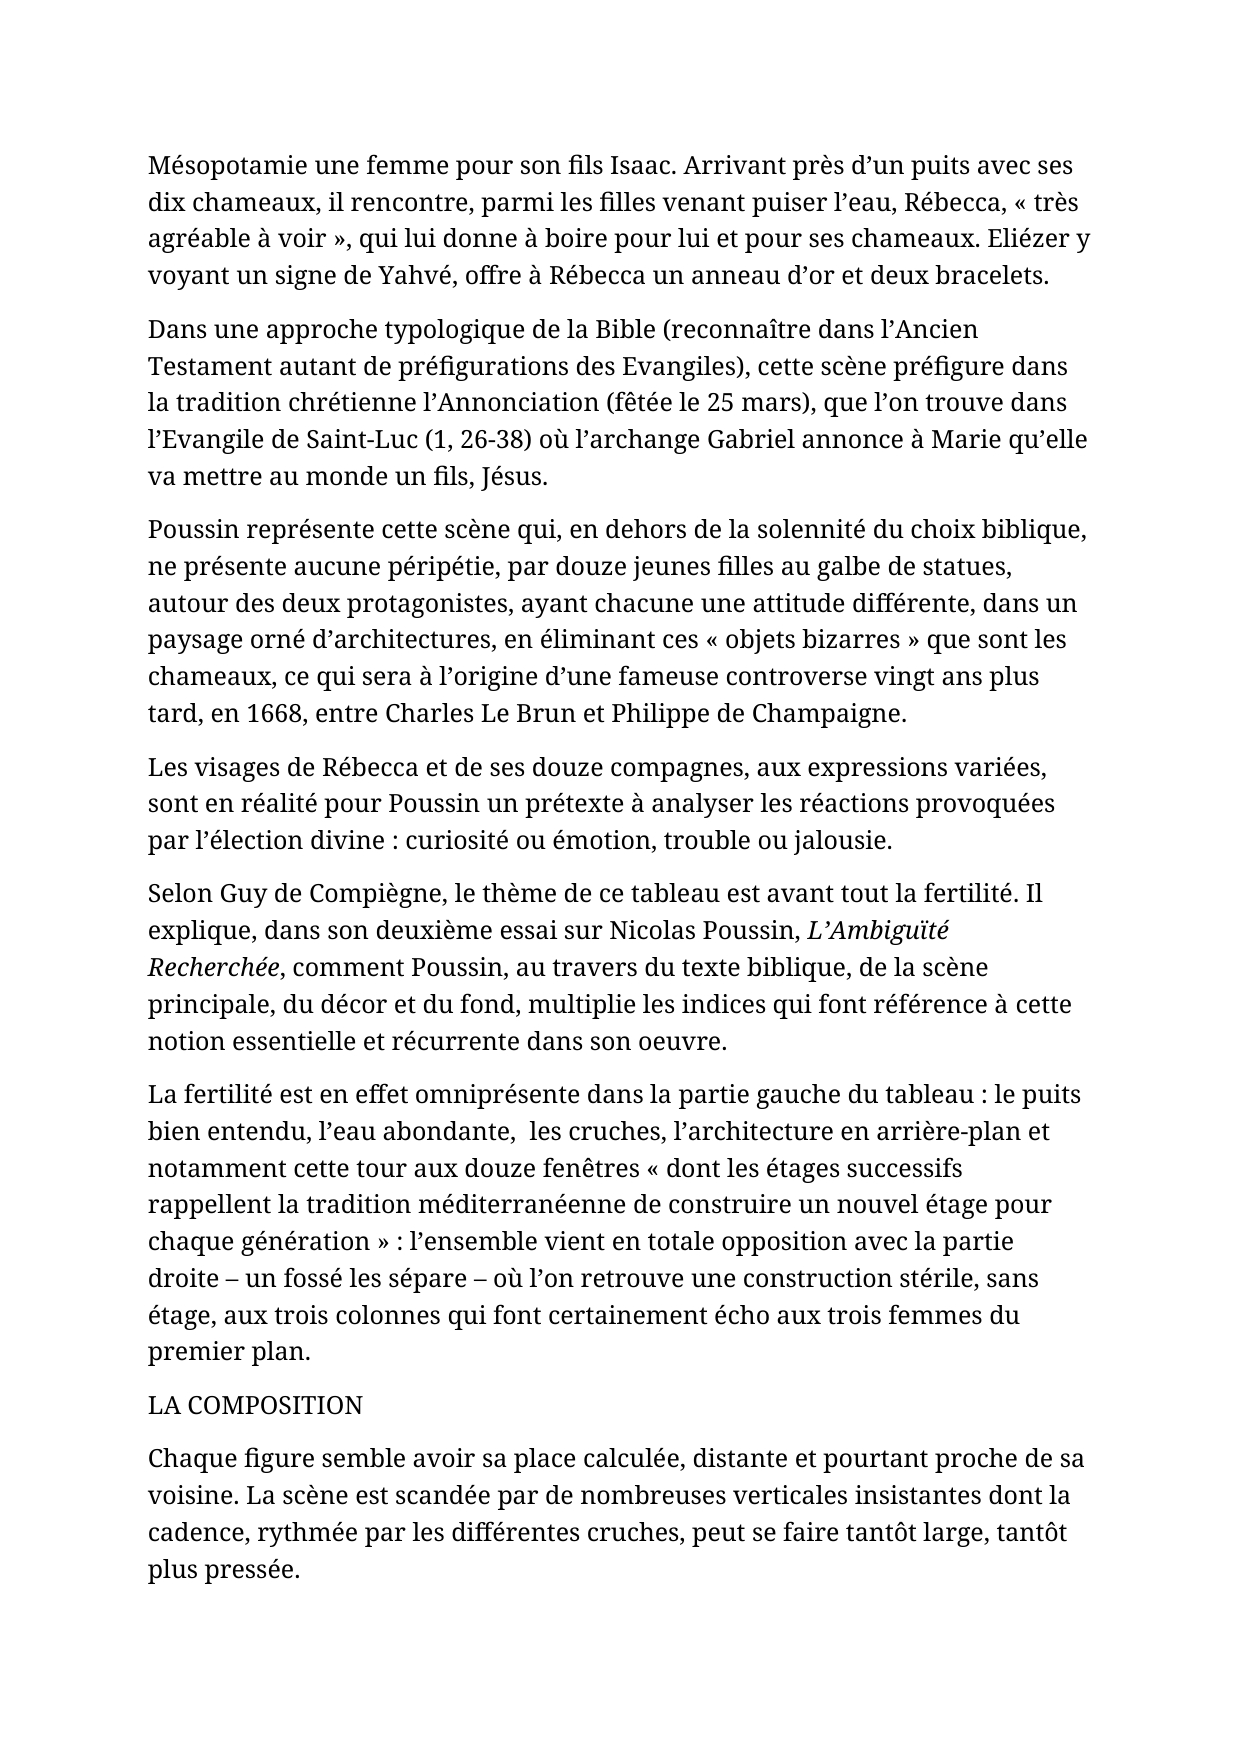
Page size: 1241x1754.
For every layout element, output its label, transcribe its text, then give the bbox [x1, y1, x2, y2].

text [148, 148, 1093, 292]
text Selon Guy de Compiègne, le thème de ce tableau est avant tout la fertilité. Il explique, dans son deuxième essai sur Nicolas Poussin, L’Ambiguïté Recherchée, comment Poussin, au travers du texte biblique, de la scène principale, du décor et du fond, multiplie les indices qui font référence à cette notion essentielle et récurrente dans son oeuvre. [148, 876, 1093, 1057]
text La fertilité est en effet omniprésente dans la partie gauche du tableau : le puits bien entendu, l’eau abondante, les cruches, l’architecture en arrière-plan et notamment cette tour aux douze fenêtres « dont les étages successifs rappellent la tradition méditerranéenne de construire un nouvel étage pour chaque génération » : l’ensemble vient en totale opposition avec la partie droite – un fossé les sépare – où l’on retrouve une construction stérile, sans étage, aux trois colonnes qui font certainement écho aux trois femmes du premier plan. [148, 1077, 1093, 1368]
text Dans une approche typologique de la Bible (reconnaître dans l’Ancien Testament autant de préfigurations des Evangiles), cette scène préfigure dans la tradition chrétienne l’Annonciation (fêtée le 25 mars), que l’on trouve dans l’Evangile de Saint-Luc (1, 26-38) où l’archange Gabriel annonce à Marie qu’elle va mettre au monde un fils, Jésus. [148, 311, 1093, 492]
text LA COMPOSITION [148, 1387, 1093, 1422]
text Poussin représente cette scène qui, en dehors de la solennité du choix biblique, ne présente aucune péripétie, par douze jeunes filles au galbe de statues, autour des deux protagonistes, ayant chacune une attitude différente, dans un paysage orné d’architectures, en éliminant ces « objets bizarres » que sont les chameaux, ce qui sera à l’origine d’une fameuse controverse vingt ans plus tard, en 1668, entre Charles Le Brun et Philippe de Champaigne. [148, 512, 1093, 730]
text Les visages de Rébecca et de ses douze compagnes, aux expressions variées, sont en réalité pour Poussin un prétexte à analyser les réactions provoquées par l’élection divine : curiosité ou émotion, trouble ou jalousie. [148, 749, 1093, 857]
text Chaque figure semble avoir sa place calculée, distante et pourtant proche de sa voisine. La scène est scandée par de nombreuses verticales insistantes dont la cadence, rythmée par les différentes cruches, peut se faire tantôt large, tantôt plus pressée. [148, 1441, 1093, 1585]
